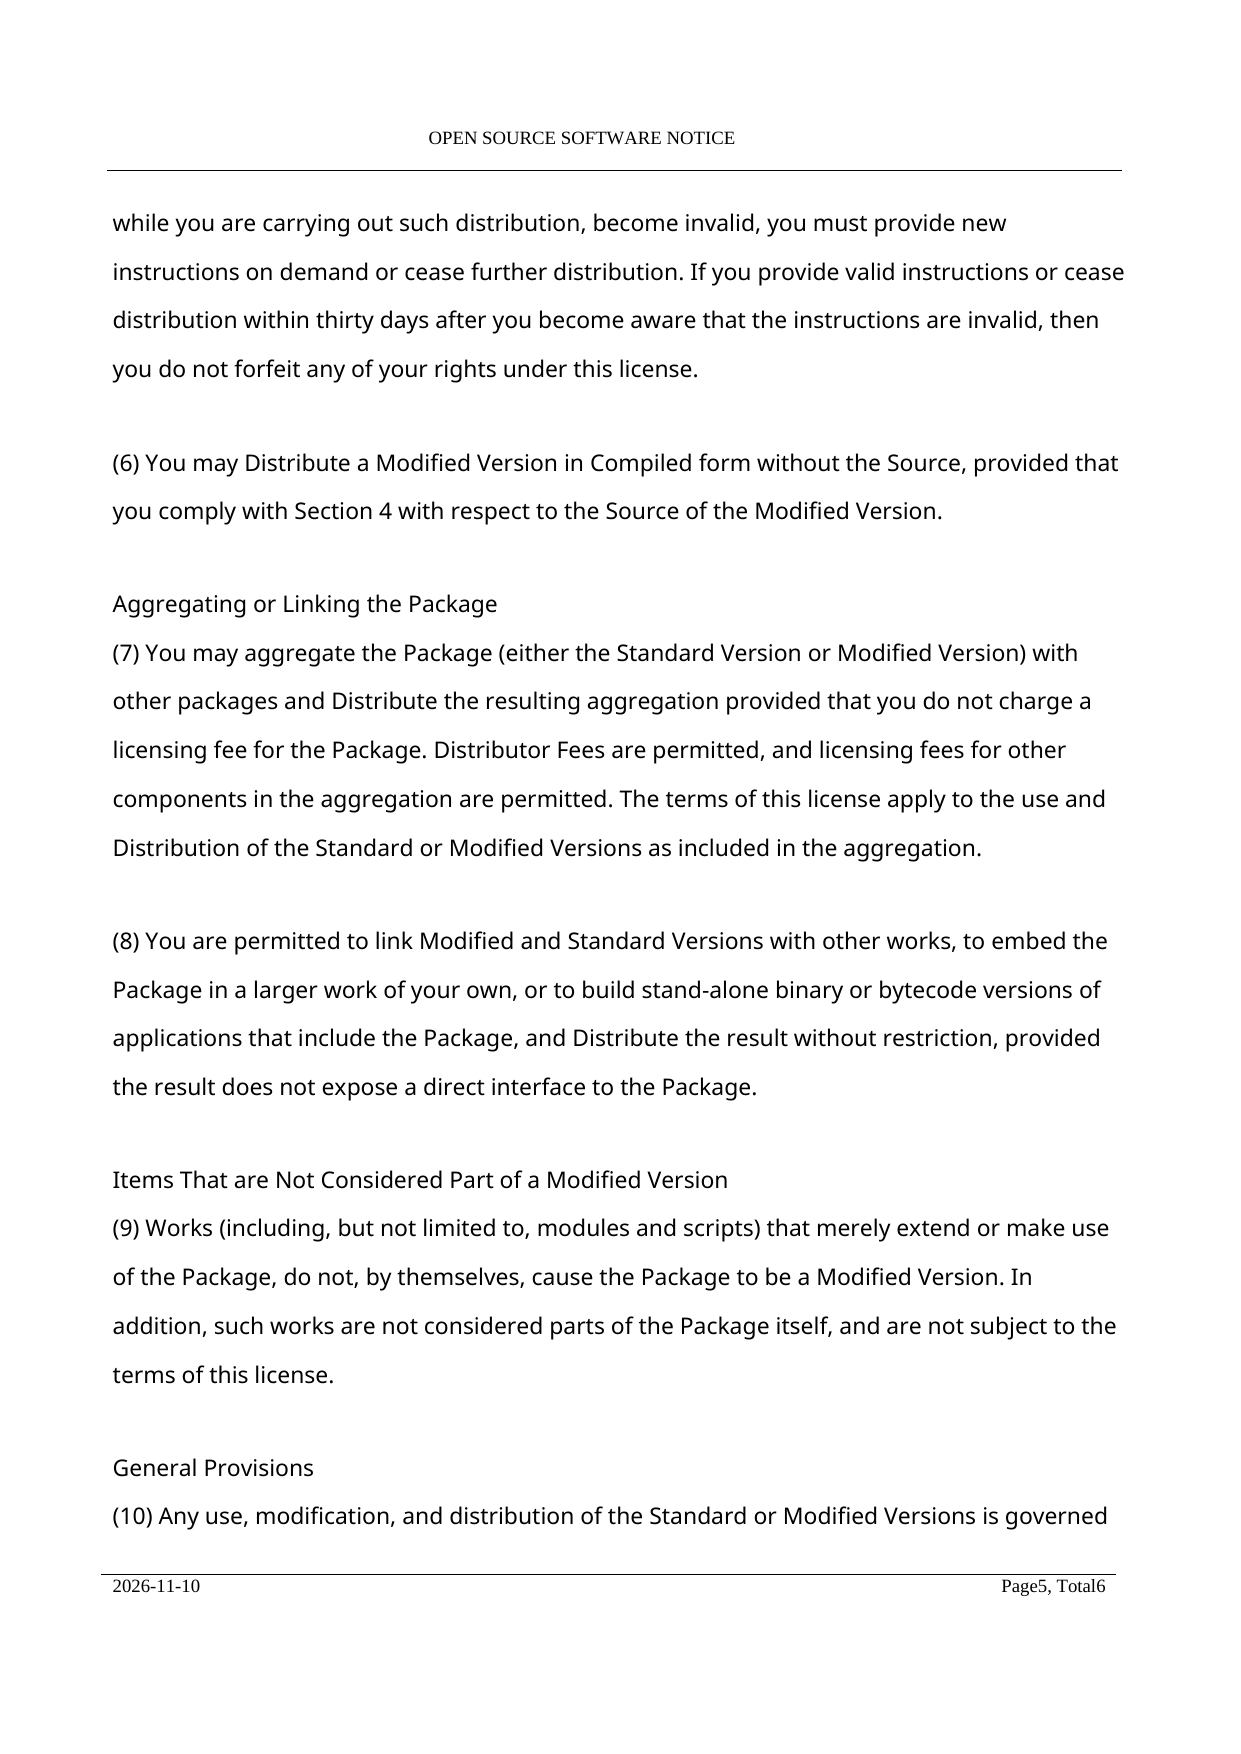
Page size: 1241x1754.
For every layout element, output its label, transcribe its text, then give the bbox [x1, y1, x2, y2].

text Aggregating or Linking the Package [112, 588, 1128, 620]
text General Provisions [112, 1451, 1128, 1484]
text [112, 206, 1128, 385]
text Items That are Not Considered Part of a Modified Version [112, 1164, 1128, 1196]
text (9) Works (including, but not limited to, modules and scripts) that merely extend or make use of the Package, do not, by themselves, cause the Package to be a Modified Version. In addition, such works are not considered parts of the Package itself, and are not subject to the terms of this license. [112, 1212, 1128, 1391]
text (7) You may aggregate the Package (either the Standard Version or Modified Version) with other packages and Distribute the resulting aggregation provided that you do not charge a licensing fee for the Package. Distributor Fees are permitted, and licensing fees for other components in the aggregation are permitted. The terms of this license apply to the use and Distribution of the Standard or Modified Versions as included in the aggregation. [112, 636, 1128, 863]
text (6) You may Distribute a Modified Version in Compiled form without the Source, provided that you comply with Section 4 with respect to the Source of the Modified Version. [112, 446, 1128, 527]
text (8) You are permitted to link Modified and Standard Versions with other works, to embed the Package in a larger work of your own, or to build stand-alone binary or bytecode versions of applications that include the Package, and Distribute the result without restriction, provided the result does not expose a direct interface to the Package. [112, 924, 1128, 1103]
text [112, 1499, 1128, 1532]
